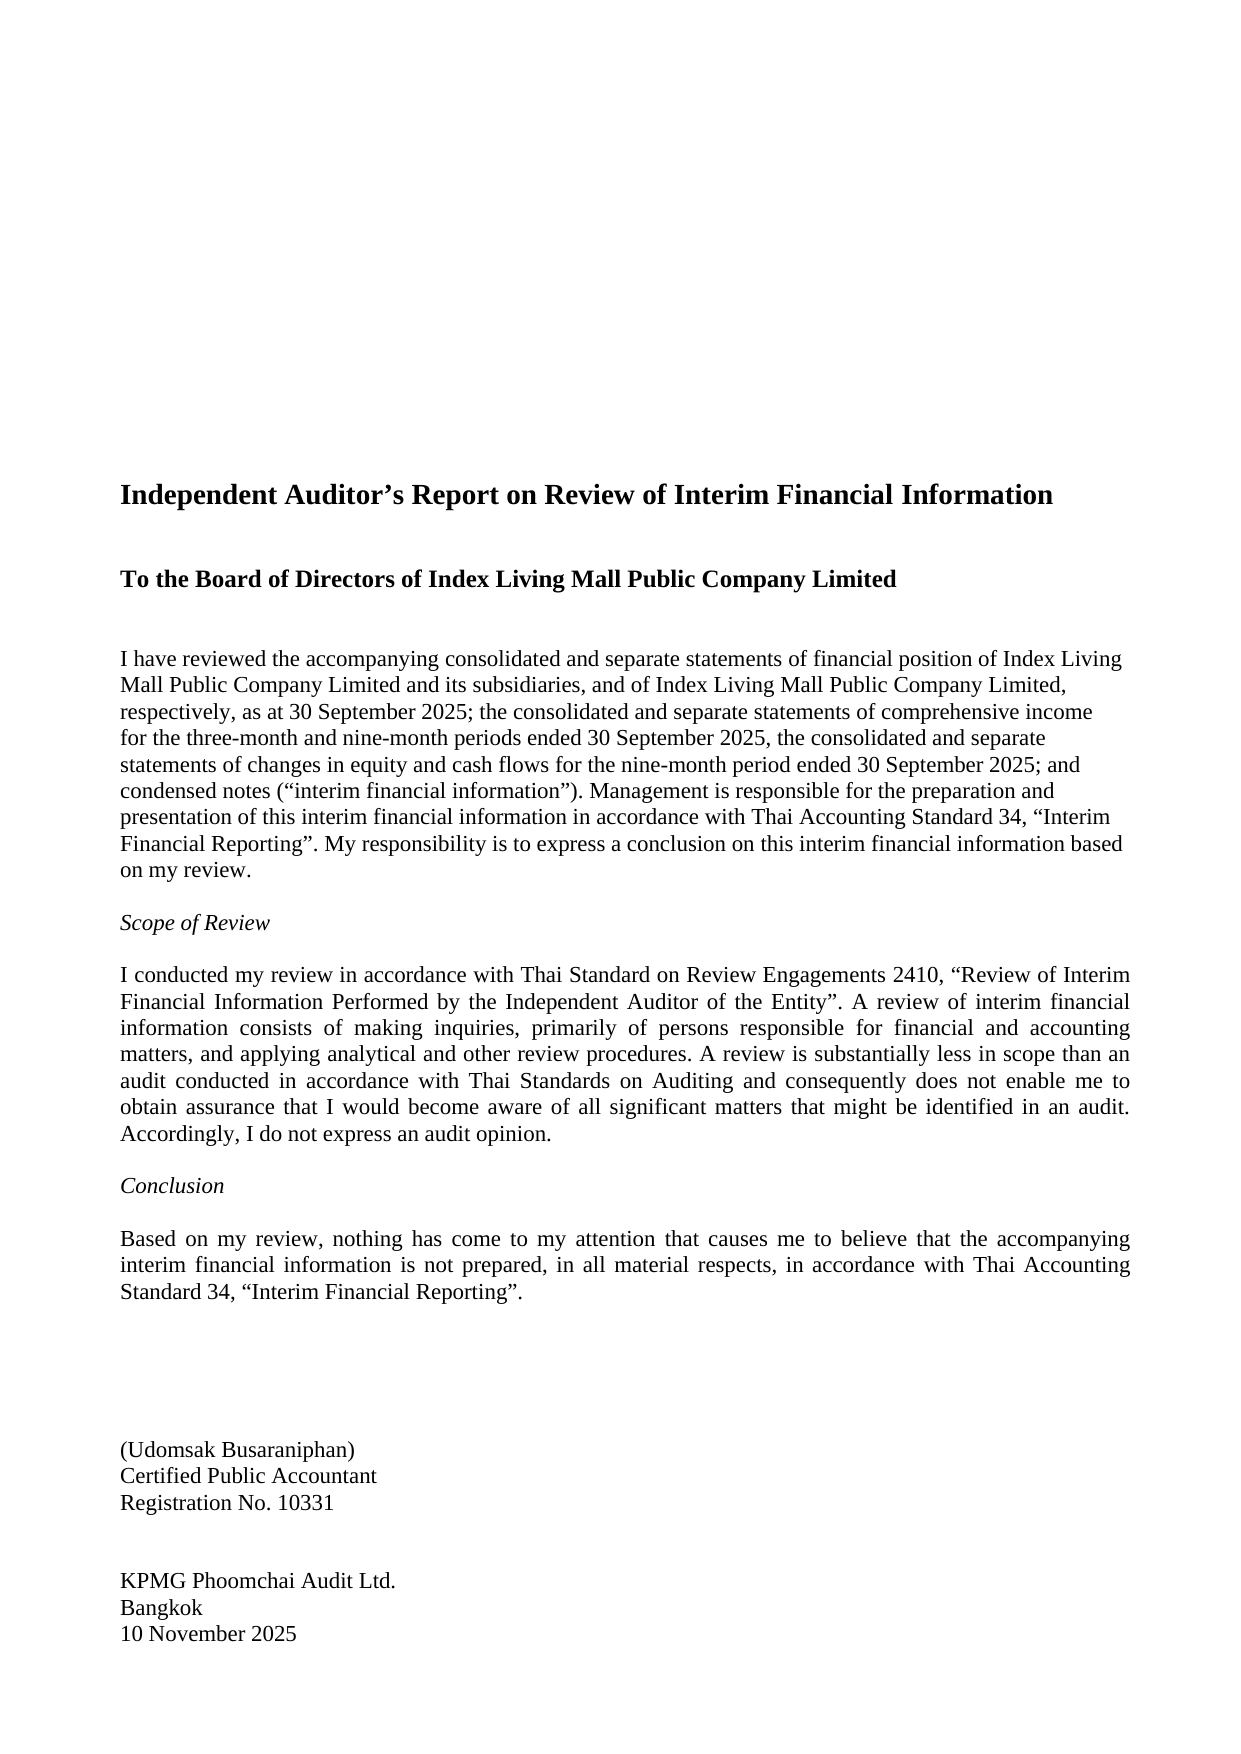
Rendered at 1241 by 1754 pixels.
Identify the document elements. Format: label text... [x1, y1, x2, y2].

text Scope of Review [120, 909, 1132, 935]
subtitle 10 November 2025 [120, 1620, 1120, 1647]
text (Udomsak Busaraniphan) [120, 1436, 1120, 1462]
text Bangkok [120, 1594, 1120, 1620]
text KPMG Phoomchai Audit Ltd. [120, 1568, 1120, 1594]
text I conducted my review in accordance with Thai Standard on Review Engagements 2410, “Review of Interim Financial Information Performed by the Independent Auditor of the Entity”. A review of interim financial information consists of making inquiries, primarily of persons responsible for financial and accounting matters, and applying analytical and other review procedures. A review is substantially less in scope than an audit conducted in accordance with Thai Standards on Auditing and consequently does not enable me to obtain assurance that I would become aware of all significant matters that might be identified in an audit. Accordingly, I do not express an audit opinion. [120, 961, 1132, 1146]
text I have reviewed the accompanying consolidated and separate statements of financial position of Index Living Mall Public Company Limited and its subsidiaries, and of Index Living Mall Public Company Limited, respectively, as at 30 September 2025; the consolidated and separate statements of comprehensive income for the three-month and nine-month periods ended 30 September 2025, the consolidated and separate statements of changes in equity and cash flows for the nine-month period ended 30 September 2025; and condensed notes (“interim financial information”). Management is responsible for the preparation and presentation of this interim financial information in accordance with Thai Accounting Standard 34, “Interim Financial Reporting”. My responsibility is to express a conclusion on this interim financial information based on my review. [120, 645, 1125, 882]
text Registration No. 10331 [120, 1488, 1120, 1515]
text Based on my review, nothing has come to my attention that causes me to believe that the accompanying interim financial information is not prepared, in all material respects, in accordance with Thai Accounting Standard 34, “Interim Financial Reporting”. [120, 1225, 1132, 1304]
text To the Board of Directors of Index Living Mall Public Company Limited [120, 564, 1120, 592]
text Conclusion [120, 1172, 1132, 1199]
subtitle Independent Auditor’s Report on Review of Interim Financial Information [120, 477, 1120, 511]
text Certified Public Accountant [120, 1462, 1120, 1488]
